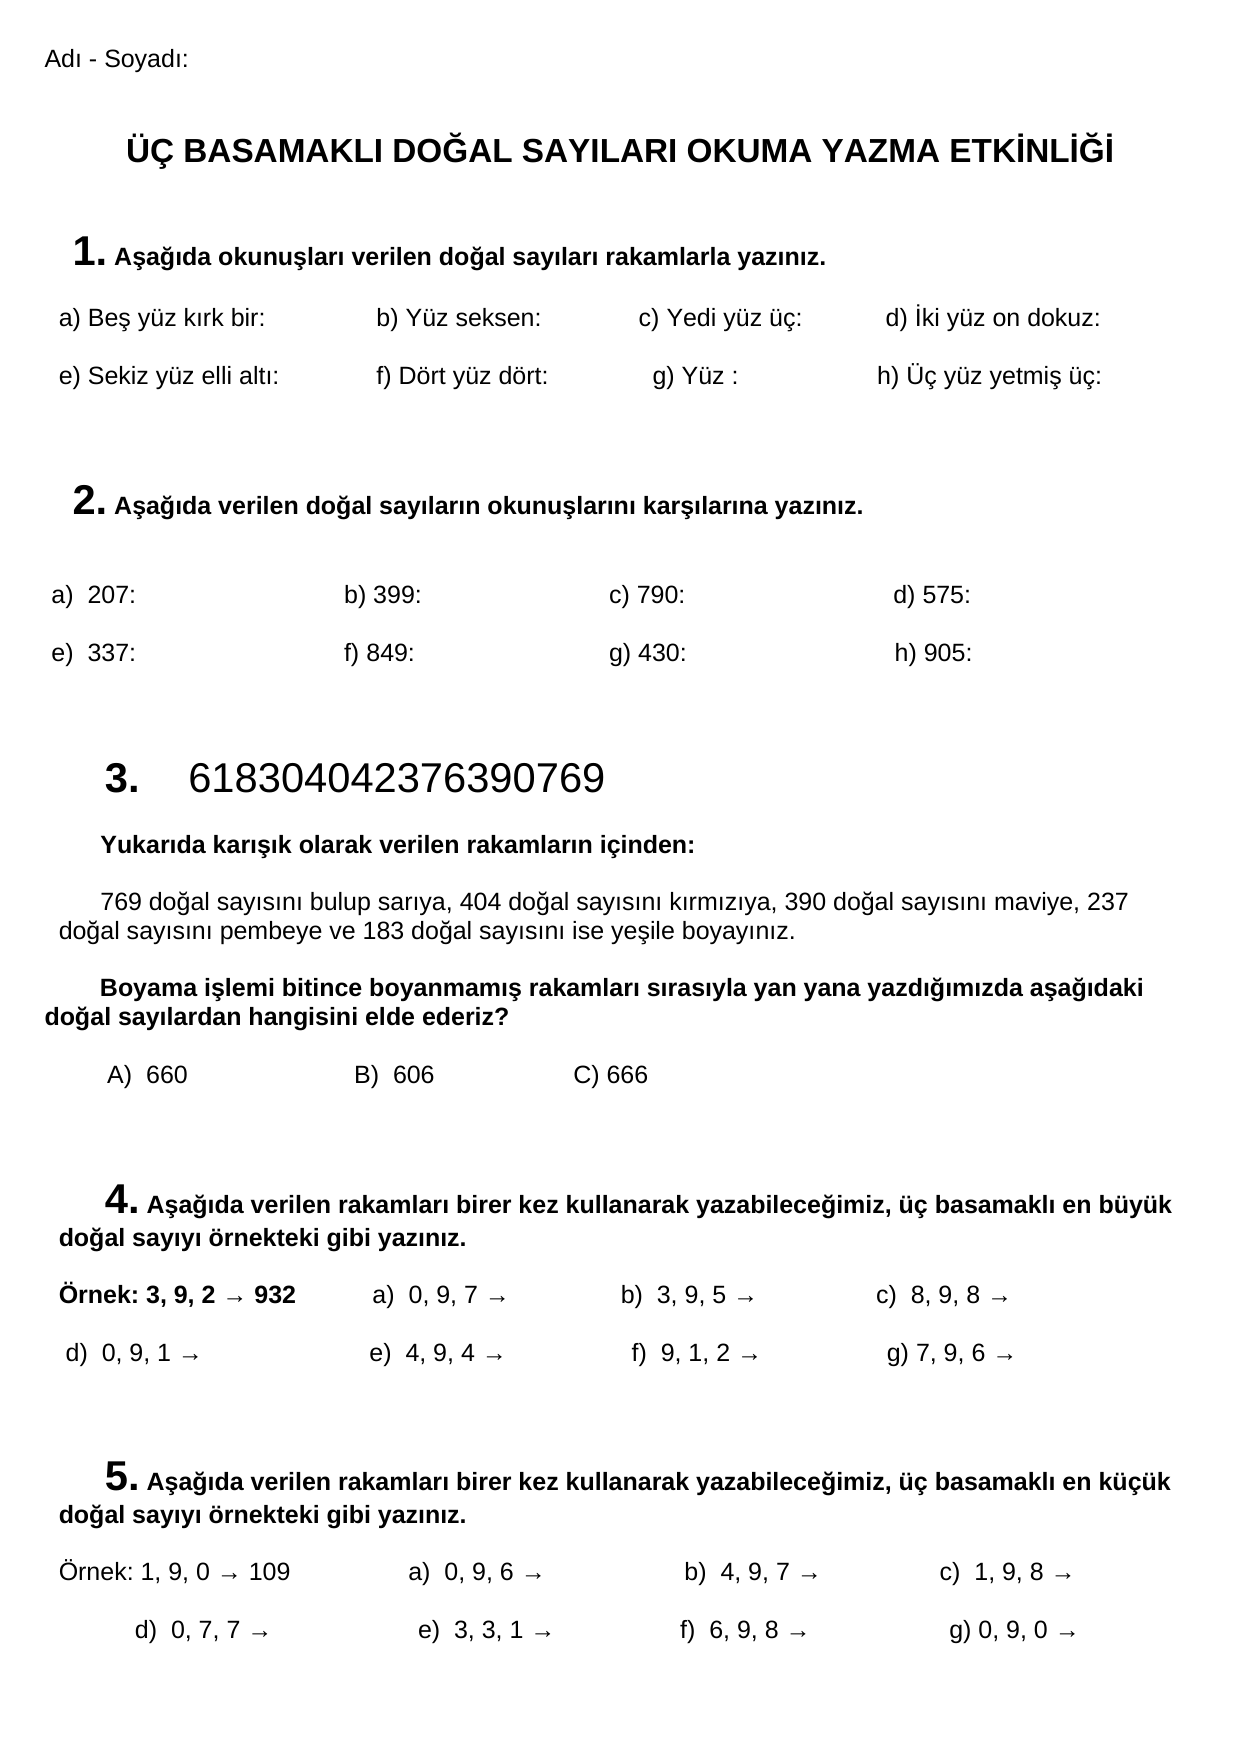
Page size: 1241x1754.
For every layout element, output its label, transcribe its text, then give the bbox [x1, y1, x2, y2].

text Yukarıda karışık olarak verilen rakamların içinden: [58, 829, 1196, 858]
text Adı - Soyadı: [44, 44, 1196, 73]
text 4. Aşağıda verilen rakamları birer kez kullanarak yazabileceğimiz, üç basamaklı en büyük doğal sayıyı örnekteki gibi yazınız. [58, 1174, 1196, 1251]
text e) 337: f) 849: g) 430: h) 905: [44, 638, 1196, 667]
text ÜÇ BASAMAKLI DOĞAL SAYILARI OKUMA YAZMA ETKİNLİĞİ [44, 131, 1196, 169]
text e) Sekiz yüz elli altı: f) Dört yüz dört: g) Yüz : h) Üç yüz yetmiş üç: [58, 361, 1196, 389]
text 769 doğal sayısını bulup sarıya, 404 doğal sayısını kırmızıya, 390 doğal sayısını maviye, 237 doğal sayısını pembeye ve 183 doğal sayısını ise yeşile boyayınız. [58, 887, 1196, 944]
text Örnek: 1, 9, 0 → 109 a) 0, 9, 6 → b) 4, 9, 7 → c) 1, 9, 8 → [58, 1557, 1196, 1586]
text d) 0, 7, 7 → e) 3, 3, 1 → f) 6, 9, 8 → g) 0, 9, 0 → [58, 1615, 1196, 1643]
text d) 0, 9, 1 → e) 4, 9, 4 → f) 9, 1, 2 → g) 7, 9, 6 → [58, 1337, 1196, 1366]
text 5. Aşağıda verilen rakamları birer kez kullanarak yazabileceğimiz, üç basamaklı en küçük doğal sayıyı örnekteki gibi yazınız. [58, 1452, 1196, 1528]
text a) 207: b) 399: c) 790: d) 575: [44, 580, 1196, 609]
text A) 660 B) 606 C) 666 [58, 1059, 1196, 1088]
text a) Beş yüz kırk bir: b) Yüz seksen: c) Yedi yüz üç: d) İki yüz on dokuz: [58, 303, 1196, 332]
text 2. Aşağıda verilen doğal sayıların okunuşlarını karşılarına yazınız. [44, 475, 1196, 523]
text 1. Aşağıda okunuşları verilen doğal sayıları rakamlarla yazınız. [44, 227, 1196, 274]
text 3. 618304042376390769 [58, 753, 1196, 801]
text Boyama işlemi bitince boyanmamış rakamları sırasıyla yan yana yazdığımızda aşağıdaki doğal sayılardan hangisini elde ederiz? [44, 973, 1196, 1031]
text Örnek: 3, 9, 2 → 932 a) 0, 9, 7 → b) 3, 9, 5 → c) 8, 9, 8 → [58, 1280, 1196, 1309]
